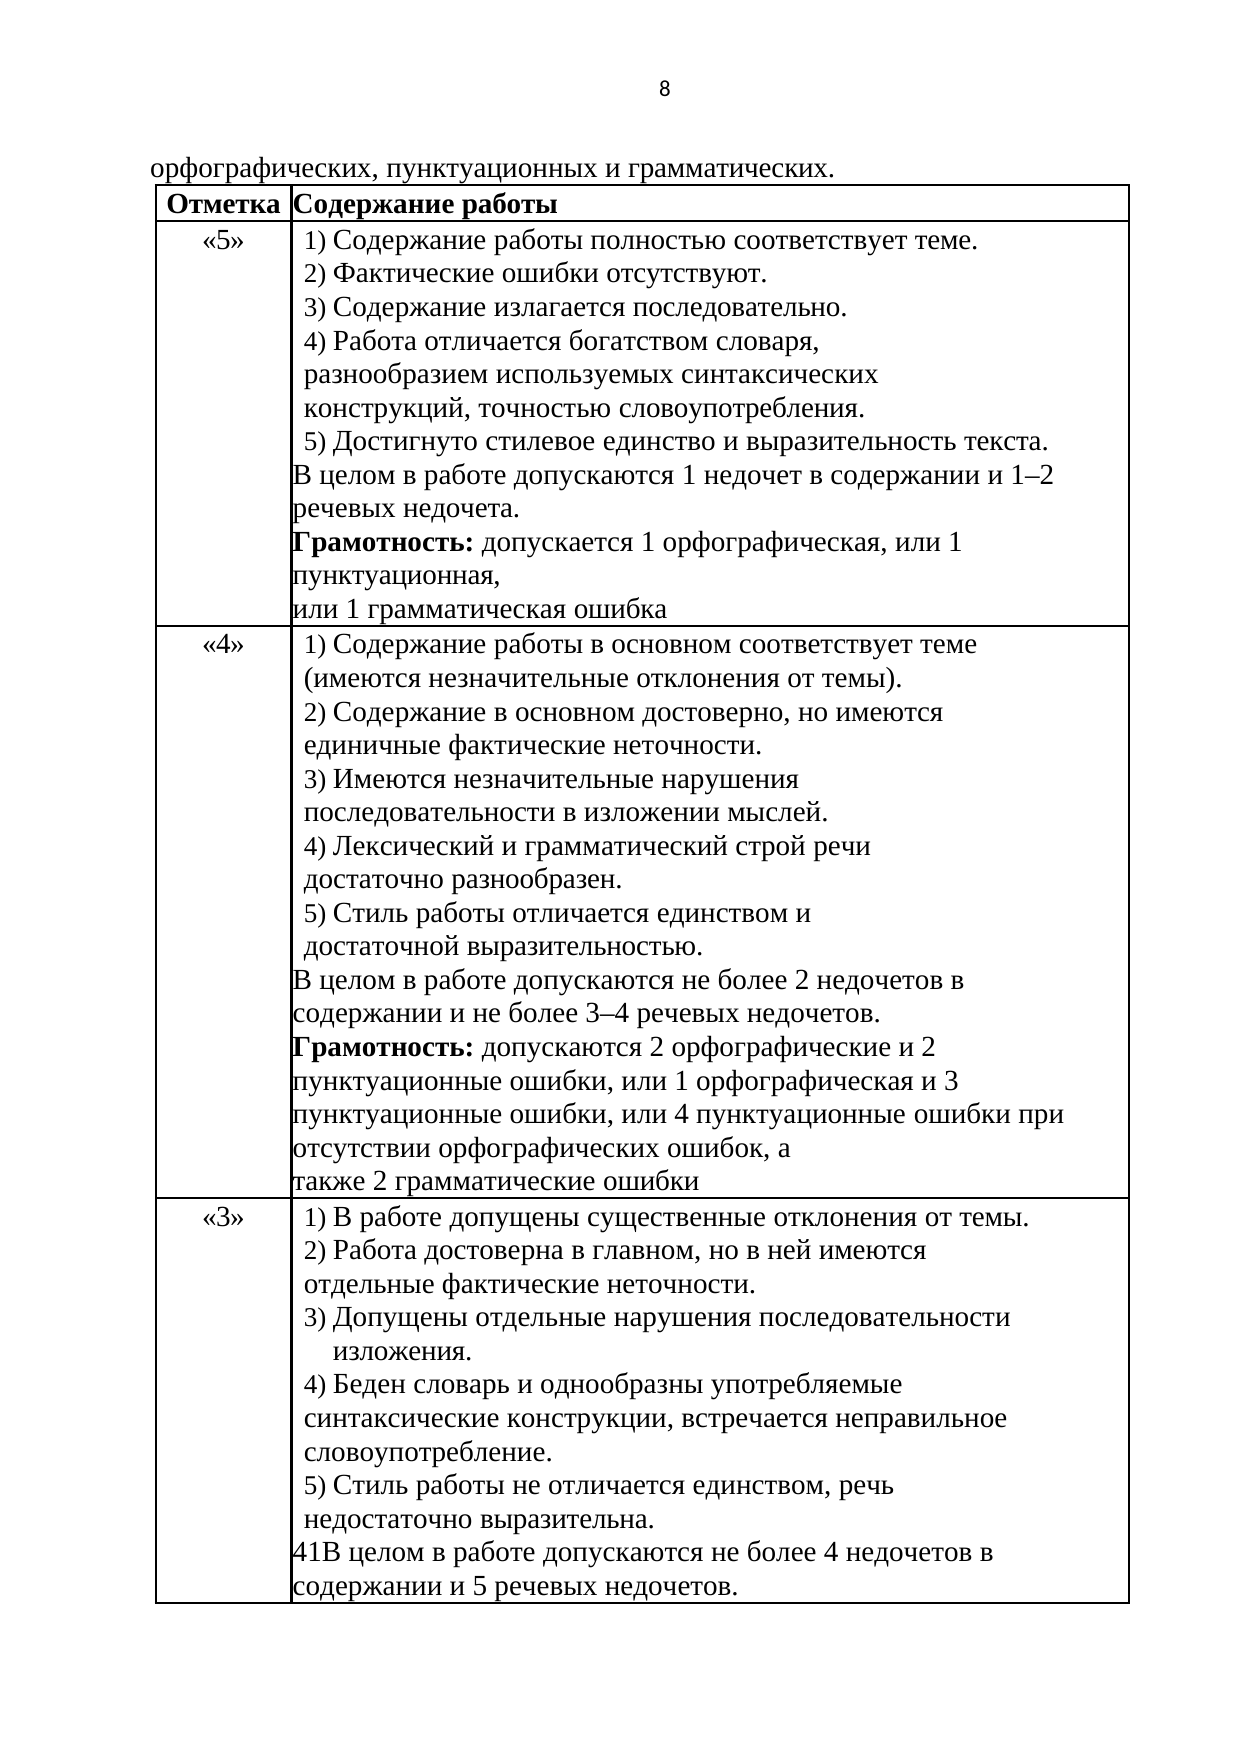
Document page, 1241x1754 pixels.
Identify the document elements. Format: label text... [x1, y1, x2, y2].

table_cell Содержание работы в основном соответствует теме (имеются незначительные отклонения от темы). Содержание в основном достоверно, но имеются единичные фактические неточности. Имеются незначительные нарушения последовательности в изложении мыслей. Лексический и грамматический строй речи достаточно разнообразен. Стиль работы отличается единством и достаточной выразительностью. В целом в работе допускаются не более 2 недочетов в содержании и не более 3–4 речевых недочетов. Грамотность: допускаются 2 орфографические и 2 пунктуационные ошибки, или 1 орфографическая и 3 пунктуационные ошибки, или 4 пунктуационные ошибки при отсутствии орфографических ошибок, а также 2 грамматические ошибки [293, 627, 1128, 1197]
table_cell «4» [157, 627, 290, 1197]
table_cell «3» [157, 1199, 290, 1602]
table_cell Содержание работы полностью соответствует теме. Фактические ошибки отсутствуют. Содержание излагается последовательно. Работа отличается богатством словаря, разнообразием используемых синтаксических конструкций, точностью словоупотребления. Достигнуто стилевое единство и выразительность текста. В целом в работе допускаются 1 недочет в содержании и 1–2 речевых недочета. Грамотность: допускается 1 орфографическая, или 1 пунктуационная, или 1 грамматическая ошибка [293, 222, 1128, 624]
table_cell «5» [157, 222, 290, 624]
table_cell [293, 1199, 1128, 1602]
text орфографических, пунктуационных и грамматических. [150, 150, 1090, 183]
table_header Отметка [157, 186, 290, 220]
table_header Содержание работы [293, 186, 1128, 220]
